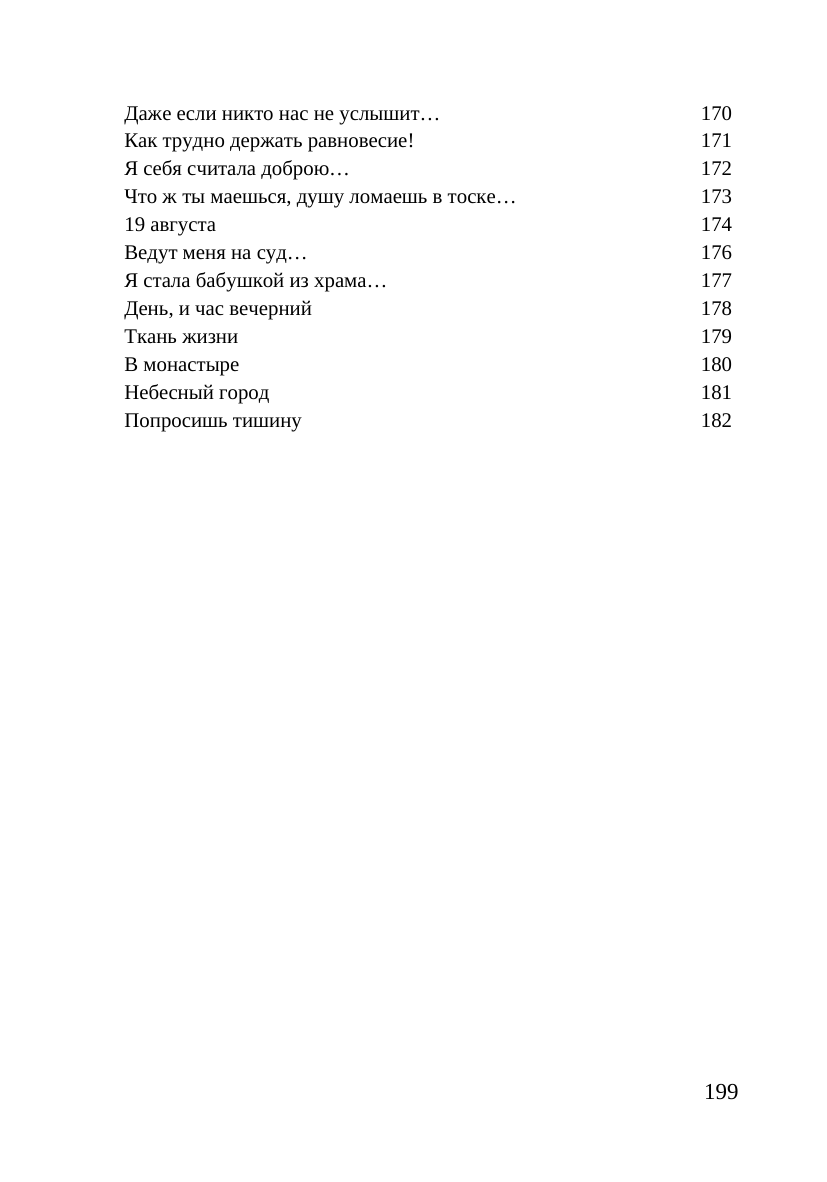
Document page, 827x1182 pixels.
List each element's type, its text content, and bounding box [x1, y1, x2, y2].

table_cell День, и час вечерний [113, 296, 689, 324]
table_cell Ведут меня на суд… [113, 240, 689, 268]
table_cell Ткань жизни [113, 324, 689, 352]
table_cell Я себя считала доброю… [113, 156, 689, 184]
table_cell 179 [689, 324, 759, 352]
table_cell Как трудно держать равновесие! [113, 128, 689, 156]
table_cell 19 августа [113, 212, 689, 240]
table_cell 181 [689, 380, 759, 407]
table_cell Небесный город [113, 380, 689, 407]
table_cell 176 [689, 240, 759, 268]
table_cell 182 [689, 408, 759, 435]
table_cell 177 [689, 268, 759, 296]
table_cell Я стала бабушкой из храма… [113, 268, 689, 296]
table_cell 174 [689, 212, 759, 240]
table_cell Что ж ты маешься, душу ломаешь в тоске… [113, 184, 689, 212]
table_cell Попросишь тишину [113, 408, 689, 435]
table_cell 172 [689, 156, 759, 184]
table_cell В монастыре [113, 352, 689, 379]
table_cell 180 [689, 352, 759, 379]
table_cell 173 [689, 184, 759, 212]
table_cell Даже если никто нас не услышит… [113, 100, 689, 128]
table_cell 170 [689, 100, 759, 128]
table_cell 178 [689, 296, 759, 324]
table_cell 171 [689, 128, 759, 156]
